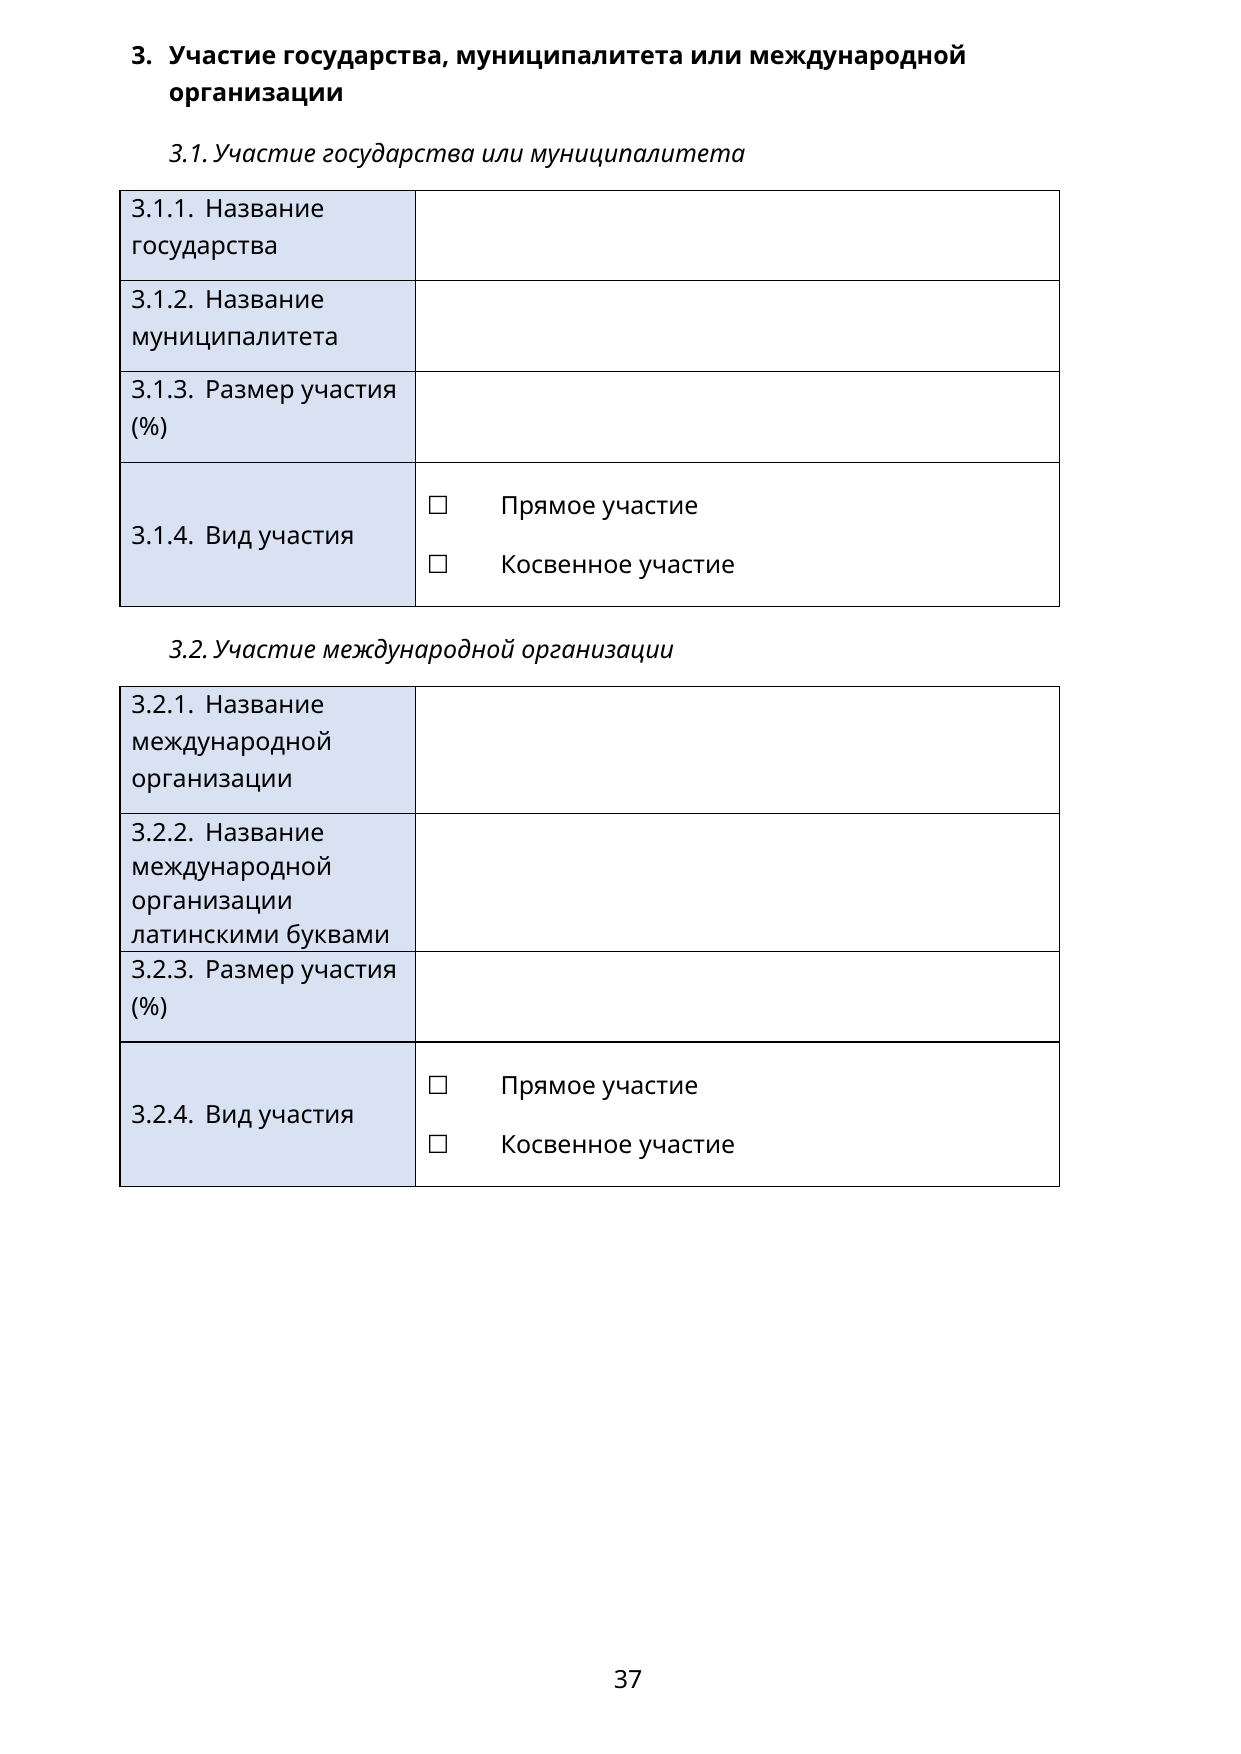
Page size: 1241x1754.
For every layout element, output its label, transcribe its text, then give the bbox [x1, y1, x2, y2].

table_cell Вид участия [121, 1043, 415, 1186]
table_cell Вид участия [121, 463, 415, 606]
list Участие международной организации [168, 632, 1125, 666]
list Участие государства, муниципалитета или международной организации [131, 37, 1125, 108]
table_cell Прямое участие Косвенное участие [416, 463, 1059, 606]
list Участие государства или муниципалитета [168, 136, 1125, 170]
table_cell Размер участия (%) [121, 372, 415, 462]
table_cell [416, 814, 1059, 951]
table_cell Размер участия (%) [121, 952, 415, 1041]
table_header [416, 191, 1059, 280]
table_cell Название муниципалитета [121, 281, 415, 371]
table_cell Название международной организации латинскими буквами [121, 814, 415, 951]
table_cell Прямое участие Косвенное участие [416, 1043, 1059, 1186]
table_header [416, 687, 1059, 813]
table_cell [416, 372, 1059, 462]
table_cell [416, 281, 1059, 371]
table_cell [416, 952, 1059, 1041]
table_header Название международной организации [121, 687, 415, 813]
table_header Название государства [121, 191, 415, 280]
